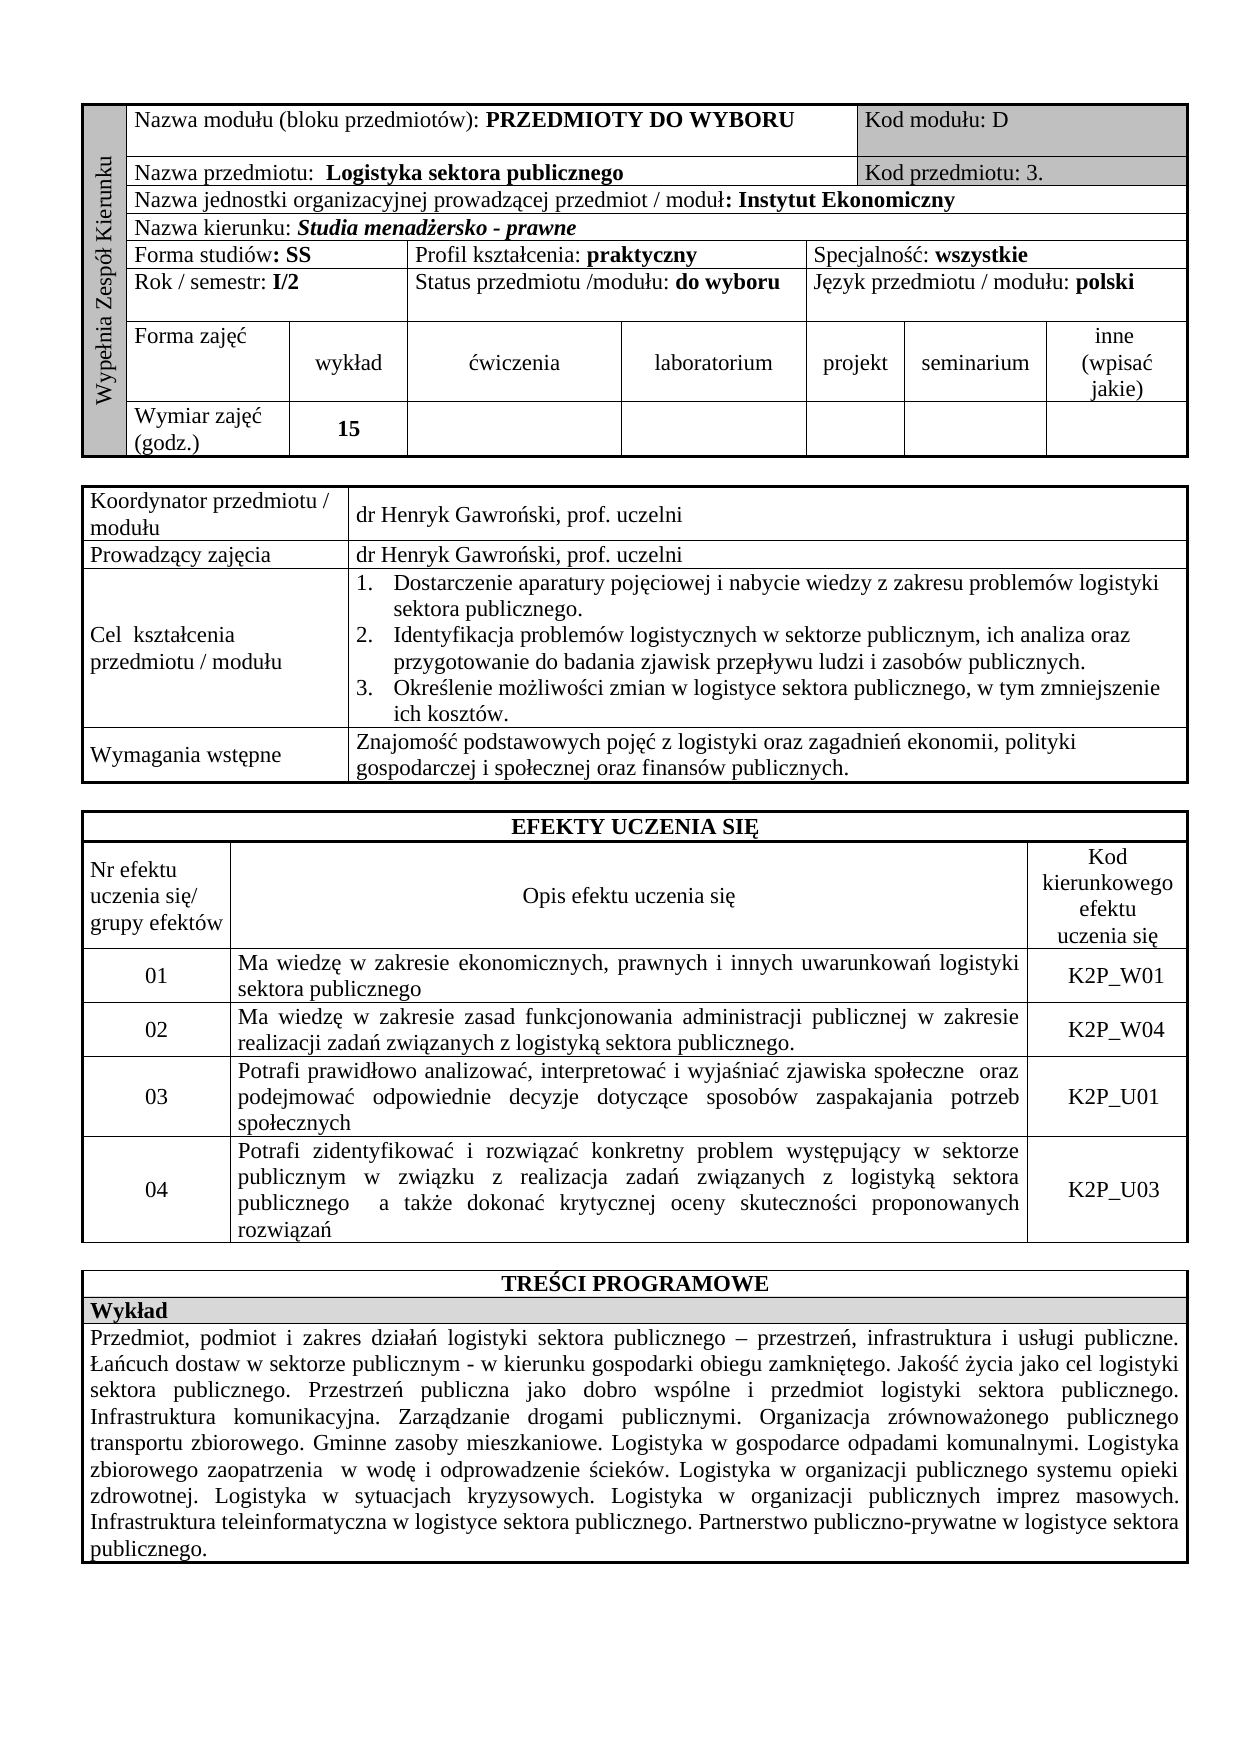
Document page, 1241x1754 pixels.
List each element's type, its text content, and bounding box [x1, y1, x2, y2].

table_header Wypełnia Zespół Kierunku [84, 106, 126, 455]
table_cell Znajomość podstawowych pojęć z logistyki oraz zagadnień ekonomii, polityki gospodarczej i społecznej oraz finansów publicznych. [349, 728, 1186, 781]
table_cell Profil kształcenia: praktyczny [408, 241, 806, 267]
table_header Kod modułu: D [858, 106, 1186, 156]
table_header Nazwa modułu (bloku przedmiotów): PRZEDMIOTY DO WYBORU [127, 106, 857, 156]
table_cell [408, 402, 621, 455]
table_cell Status przedmiotu /modułu: do wyboru [408, 269, 806, 321]
table_cell [807, 402, 904, 455]
table_cell Nazwa kierunku: Studia menadżersko - prawne [127, 214, 1186, 240]
table_cell dr Henryk Gawroński, prof. uczelni [349, 541, 1186, 568]
table_cell K2P_U01 [1028, 1057, 1186, 1136]
table_cell projekt [807, 322, 904, 401]
table_cell Ma wiedzę w zakresie ekonomicznych, prawnych i innych uwarunkowań logistyki sektora publicznego [231, 949, 1027, 1002]
table_cell Nazwa jednostki organizacyjnej prowadzącej przedmiot / moduł: Instytut Ekonomiczny [127, 186, 1186, 213]
table_cell Wymagania wstępne [84, 728, 348, 781]
table_cell wykład [290, 322, 407, 401]
table_cell Rok / semestr: I/2 [127, 269, 407, 321]
table_cell 01 [84, 949, 230, 1002]
table_cell Kod przedmiotu: 3. [858, 157, 1186, 185]
table_cell Przedmiot, podmiot i zakres działań logistyki sektora publicznego – przestrzeń, infrastruktura i usługi publiczne. Łańcuch dostaw w sektorze publicznym - w kierunku gospodarki obiegu zamkniętego. Jakość życia jako cel logistyki sektora publicznego. Przestrzeń publiczna jako dobro wspólne i przedmiot logistyki sektora publicznego. Infrastruktura komunikacyjna. Zarządzanie drogami publicznymi. Organizacja zrównoważonego publicznego transportu zbiorowego. Gminne zasoby mieszkaniowe. Logistyka w gospodarce odpadami komunalnymi. Logistyka zbiorowego zaopatrzenia w wodę i odprowadzenie ścieków. Logistyka w organizacji publicznego systemu opieki zdrowotnej. Logistyka w sytuacjach kryzysowych. Logistyka w organizacji publicznych imprez masowych. Infrastruktura teleinformatyczna w logistyce sektora publicznego. Partnerstwo publiczno-prywatne w logistyce sektora publicznego. [84, 1324, 1186, 1561]
table_cell 02 [84, 1003, 230, 1056]
table_cell [905, 402, 1046, 455]
table_cell seminarium [905, 322, 1046, 401]
table_cell Opis efektu uczenia się [231, 843, 1027, 948]
table_header dr Henryk Gawroński, prof. uczelni [349, 488, 1186, 540]
table_cell Wymiar zajęć (godz.) [127, 402, 289, 455]
table_cell laboratorium [622, 322, 806, 401]
table_cell K2P_W01 [1028, 949, 1186, 1002]
table_cell Forma studiów: SS [127, 241, 407, 267]
table_cell Język przedmiotu / modułu: polski [807, 269, 1186, 321]
table_cell Nazwa przedmiotu: Logistyka sektora publicznego [127, 157, 857, 185]
table_cell [1047, 402, 1186, 455]
table_cell Wykład [84, 1298, 1186, 1323]
table_cell ćwiczenia [408, 322, 621, 401]
table_cell Dostarczenie aparatury pojęciowej i nabycie wiedzy z zakresu problemów logistyki sektora publicznego. Identyfikacja problemów logistycznych w sektorze publicznym, ich analiza oraz przygotowanie do badania zjawisk przepływu ludzi i zasobów publicznych. Określenie możliwości zmian w logistyce sektora publicznego, w tym zmniejszenie ich kosztów. [349, 569, 1186, 727]
table_header Koordynator przedmiotu / modułu [84, 488, 348, 540]
table_cell inne (wpisać jakie) [1047, 322, 1186, 401]
table_cell Kod kierunkowego efektu uczenia się [1028, 843, 1186, 948]
table_cell Specjalność: wszystkie [807, 241, 1186, 267]
table_header EFEKTY UCZENIA SIĘ [84, 813, 1186, 839]
table_cell 15 [290, 402, 407, 455]
table_cell Cel kształcenia przedmiotu / modułu [84, 569, 348, 727]
table_cell 04 [84, 1137, 230, 1242]
table_cell Forma zajęć [127, 322, 289, 401]
table_cell 03 [84, 1057, 230, 1136]
table_cell Nr efektu uczenia się/ grupy efektów [84, 843, 230, 948]
table_cell Potrafi prawidłowo analizować, interpretować i wyjaśniać zjawiska społeczne oraz podejmować odpowiednie decyzje dotyczące sposobów zaspakajania potrzeb społecznych [231, 1057, 1027, 1136]
table_cell K2P_U03 [1028, 1137, 1186, 1242]
table_cell Prowadzący zajęcia [84, 541, 348, 568]
table_cell K2P_W04 [1028, 1003, 1186, 1056]
table_cell [622, 402, 806, 455]
table_cell Ma wiedzę w zakresie zasad funkcjonowania administracji publicznej w zakresie realizacji zadań związanych z logistyką sektora publicznego. [231, 1003, 1027, 1056]
table_cell Potrafi zidentyfikować i rozwiązać konkretny problem występujący w sektorze publicznym w związku z realizacja zadań związanych z logistyką sektora publicznego a także dokonać krytycznej oceny skuteczności proponowanych rozwiązań [231, 1137, 1027, 1242]
table_header TREŚCI PROGRAMOWE [84, 1271, 1186, 1296]
